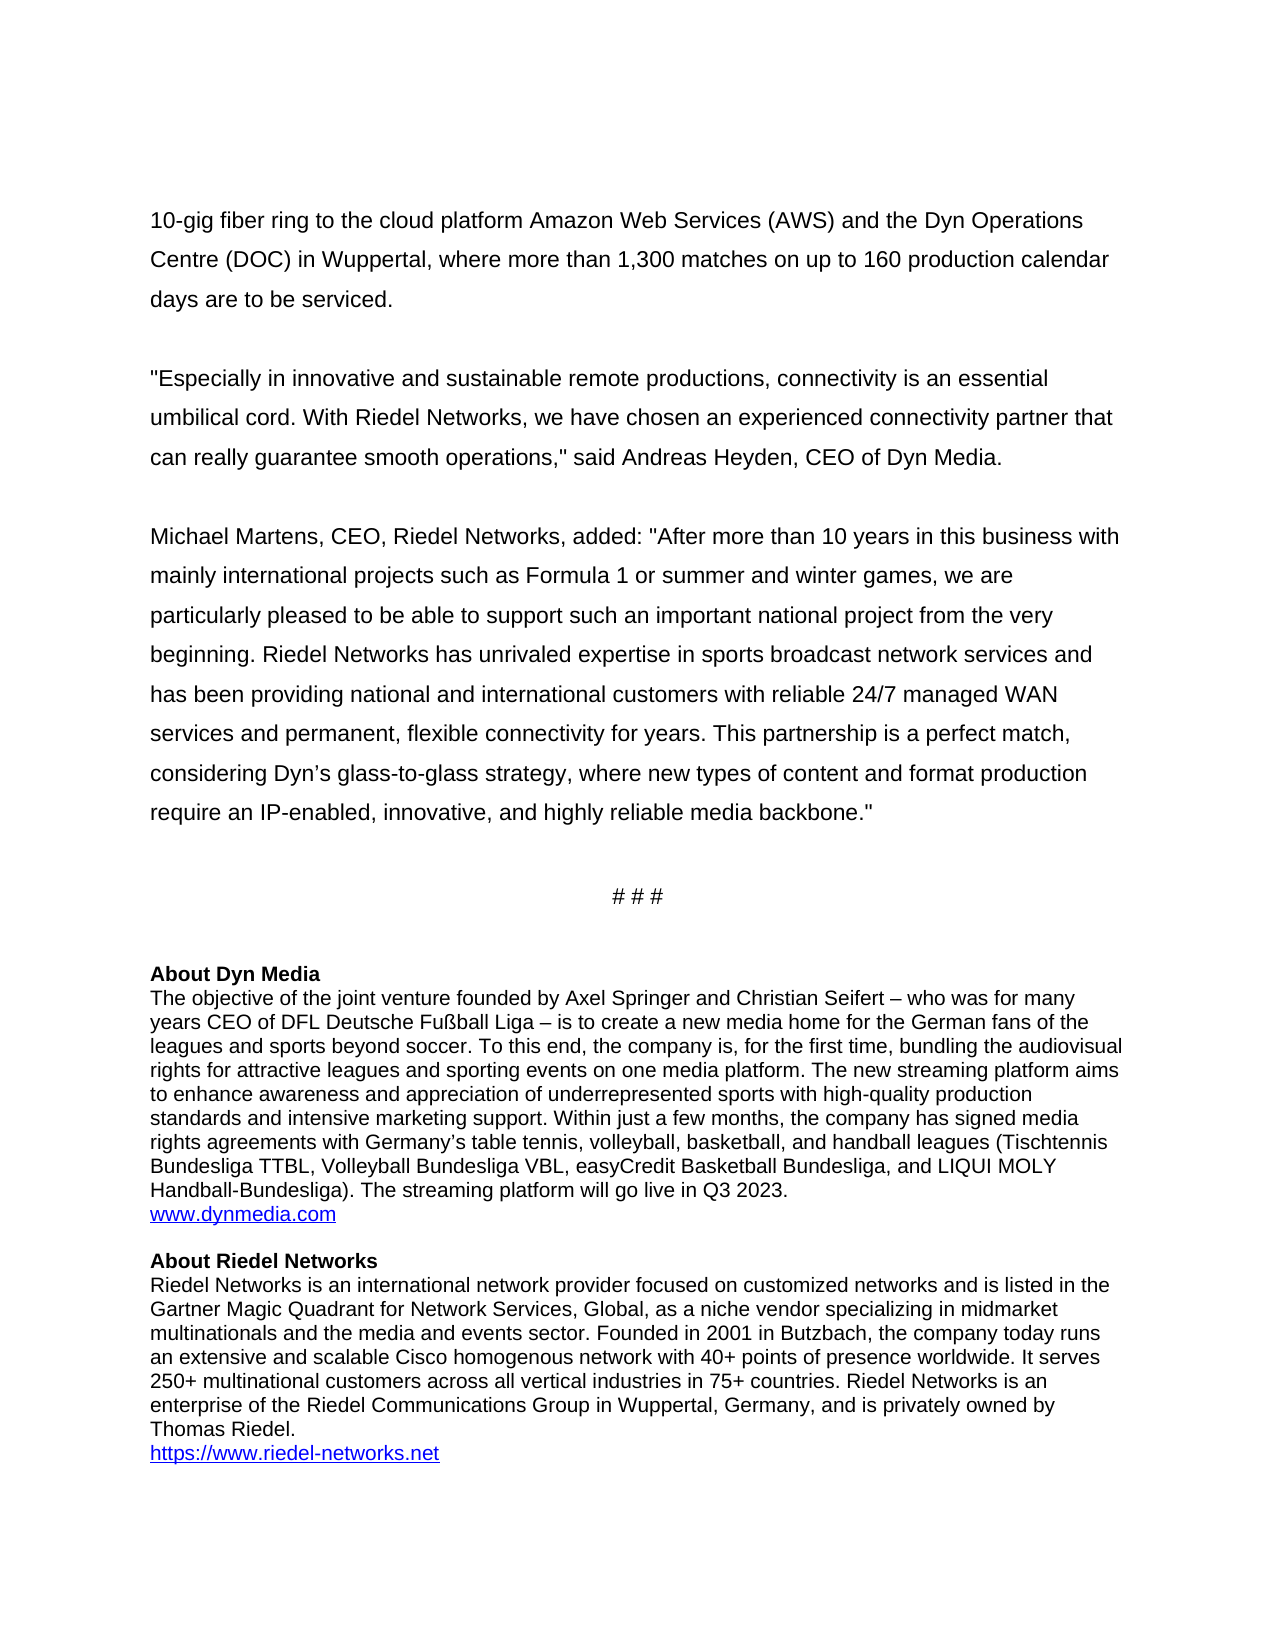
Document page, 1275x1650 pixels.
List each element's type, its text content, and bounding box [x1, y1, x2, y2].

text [150, 207, 1125, 312]
text "Especially in innovative and sustainable remote productions, connectivity is an essential umbilical cord. With Riedel Networks, we have chosen an experienced connectivity partner that can really guarantee smooth operations," said Andreas Heyden, CEO of Dyn Media. [150, 365, 1125, 470]
text About Riedel Networks [150, 1249, 1125, 1273]
text Riedel Networks is an international network provider focused on customized networks and is listed in the Gartner Magic Quadrant for Network Services, Global, as a niche vendor specializing in midmarket multinationals and the media and events sector. Founded in 2001 in Butzbach, the company today runs an extensive and scalable Cisco homogenous network with 40+ points of presence worldwide. It serves 250+ multinational customers across all vertical industries in 75+ countries. Riedel Networks is an enterprise of the Riedel Communications Group in Wuppertal, Germany, and is privately owned by Thomas Riedel. [150, 1273, 1125, 1441]
text www.dynmedia.com [150, 1201, 1125, 1225]
text # # # [150, 883, 1125, 909]
text Michael Martens, CEO, Riedel Networks, added: "After more than 10 years in this business with mainly international projects such as Formula 1 or summer and winter games, we are particularly pleased to be able to support such an important national project from the very beginning. Riedel Networks has unrivaled expertise in sports broadcast network services and has been providing national and international customers with reliable 24/7 managed WAN services and permanent, flexible connectivity for years. This partnership is a perfect match, considering Dyn’s glass-to-glass strategy, where new types of content and format production require an IP-enabled, innovative, and highly reliable media backbone." [150, 523, 1125, 868]
text About Dyn Media The objective of the joint venture founded by Axel Springer and Christian Seifert – who was for many years CEO of DFL Deutsche Fußball Liga – is to create a new media home for the German fans of the leagues and sports beyond soccer. To this end, the company is, for the first time, bundling the audiovisual rights for attractive leagues and sporting events on one media platform. The new streaming platform aims to enhance awareness and appreciation of underrepresented sports with high-quality production standards and intensive marketing support. Within just a few months, the company has signed media rights agreements with Germany’s table tennis, volleyball, basketball, and handball leagues (Tischtennis Bundesliga TTBL, Volleyball Bundesliga VBL, easyCredit Basketball Bundesliga, and LIQUI MOLY Handball-Bundesliga). The streaming platform will go live in Q3 2023. [150, 962, 1125, 1201]
text https://www.riedel-networks.net [150, 1441, 1125, 1465]
